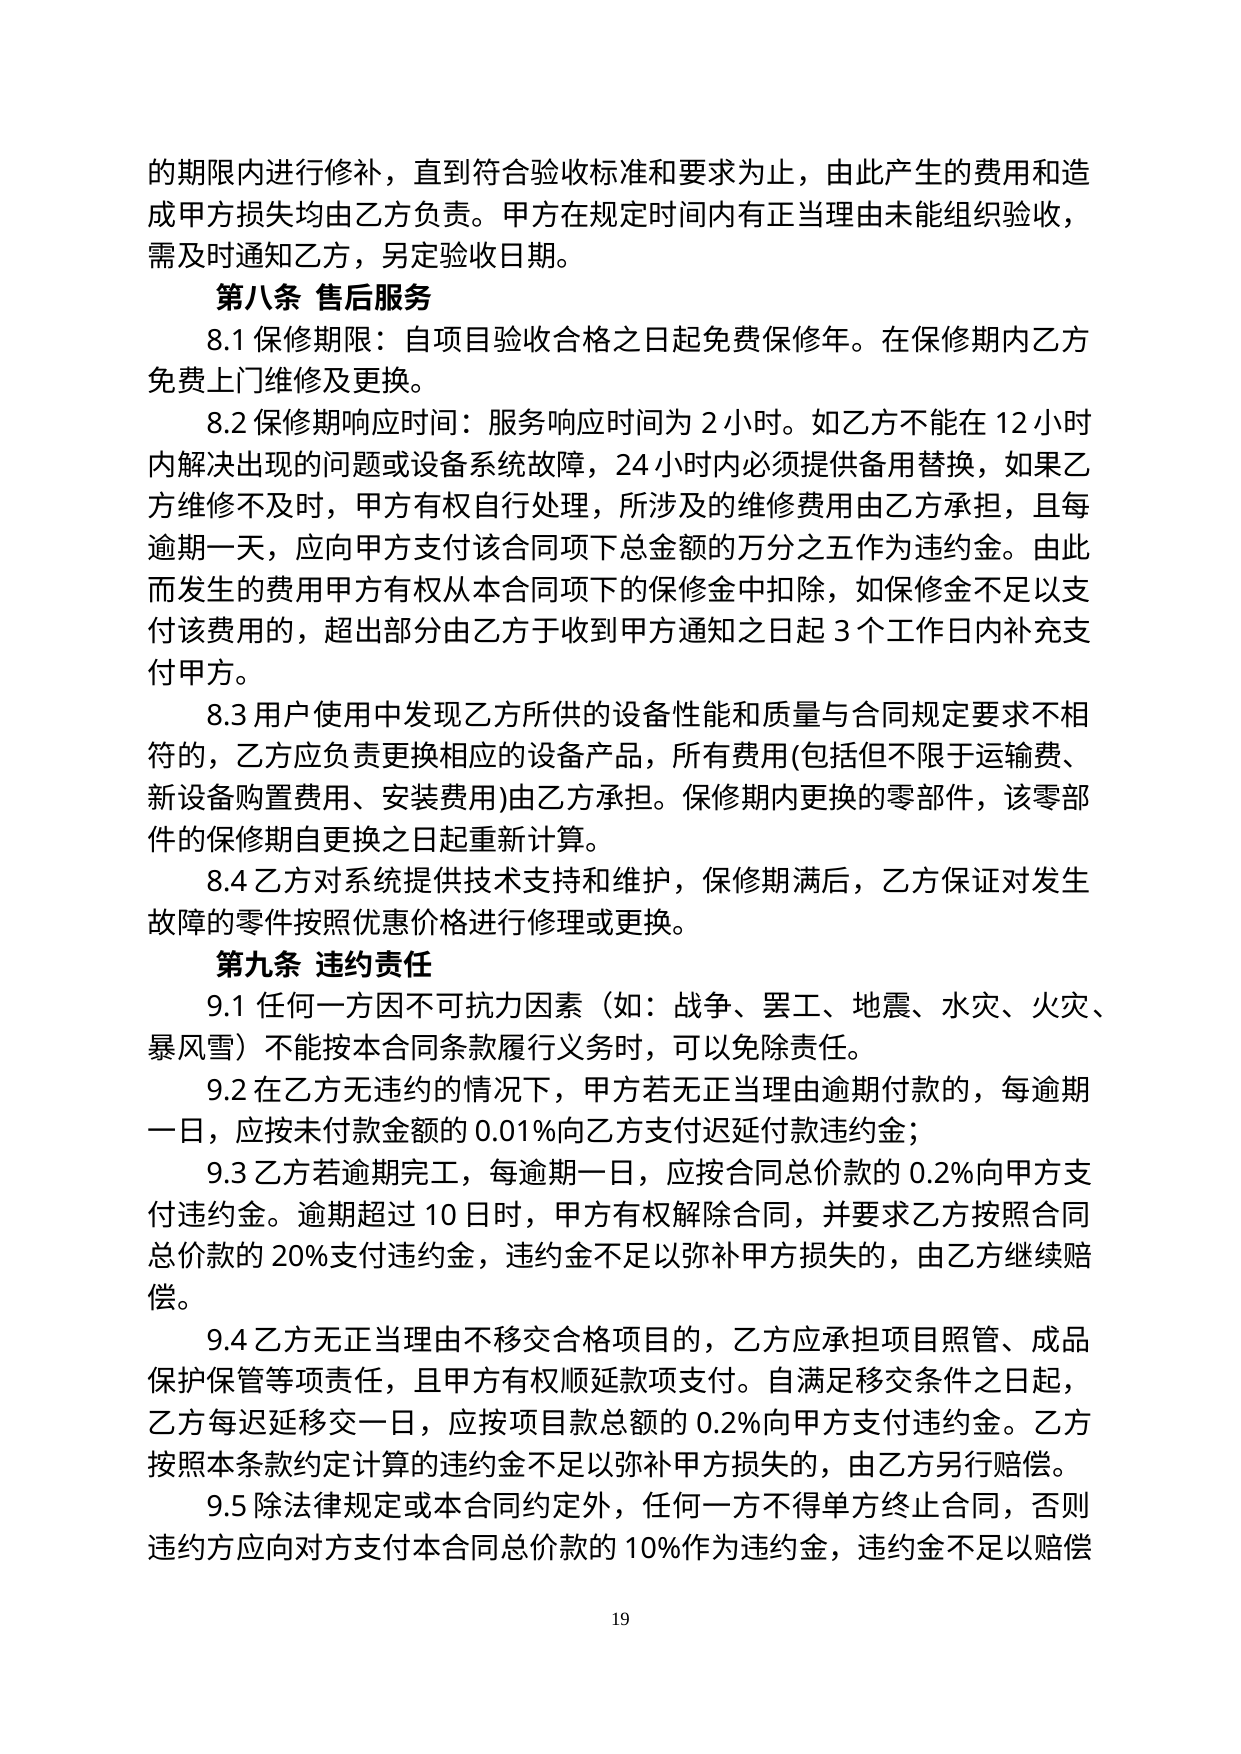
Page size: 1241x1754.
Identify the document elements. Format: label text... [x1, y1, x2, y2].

text 8.3用户使用中发现乙方所供的设备性能和质量与合同规定要求不相符的，乙方应负责更换相应的设备产品，所有费用(包括但不限于运输费、新设备购置费用、安装费用)由乙方承担。保修期内更换的零部件，该零部件的保修期自更换之日起重新计算。 [148, 692, 1092, 858]
text 8.1保修期限：自项目验收合格之日起免费保修年。在保修期内乙方免费上门维修及更换。 [148, 317, 1092, 400]
text 9.2在乙方无违约的情况下，甲方若无正当理由逾期付款的，每逾期一日，应按未付款金额的0.01%向乙方支付迟延付款违约金； [148, 1067, 1092, 1150]
text 9.4乙方无正当理由不移交合格项目的，乙方应承担项目照管、成品保护保管等项责任，且甲方有权顺延款项支付。自满足移交条件之日起，乙方每迟延移交一日，应按项目款总额的0.2%向甲方支付违约金。乙方按照本条款约定计算的违约金不足以弥补甲方损失的，由乙方另行赔偿。 [148, 1317, 1092, 1483]
text 8.4乙方对系统提供技术支持和维护，保修期满后，乙方保证对发生故障的零件按照优惠价格进行修理或更换。 [148, 858, 1092, 942]
text 9.3乙方若逾期完工，每逾期一日，应按合同总价款的0.2%向甲方支付违约金。逾期超过10日时，甲方有权解除合同，并要求乙方按照合同总价款的20%支付违约金，违约金不足以弥补甲方损失的，由乙方继续赔偿。 [148, 1150, 1092, 1317]
text 第九条 违约责任 [148, 942, 1092, 983]
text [148, 150, 1092, 275]
text 8.2保修期响应时间：服务响应时间为2小时。如乙方不能在12小时内解决出现的问题或设备系统故障，24小时内必须提供备用替换，如果乙方维修不及时，甲方有权自行处理，所涉及的维修费用由乙方承担，且每逾期一天，应向甲方支付该合同项下总金额的万分之五作为违约金。由此而发生的费用甲方有权从本合同项下的保修金中扣除，如保修金不足以支付该费用的，超出部分由乙方于收到甲方通知之日起3个工作日内补充支付甲方。 [148, 400, 1092, 692]
text 9.1 任何一方因不可抗力因素（如：战争、罢工、地震、水灾、火灾、暴风雪）不能按本合同条款履行义务时，可以免除责任。 [148, 983, 1092, 1067]
text 第八条 售后服务 [148, 275, 1092, 317]
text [148, 1483, 1092, 1567]
